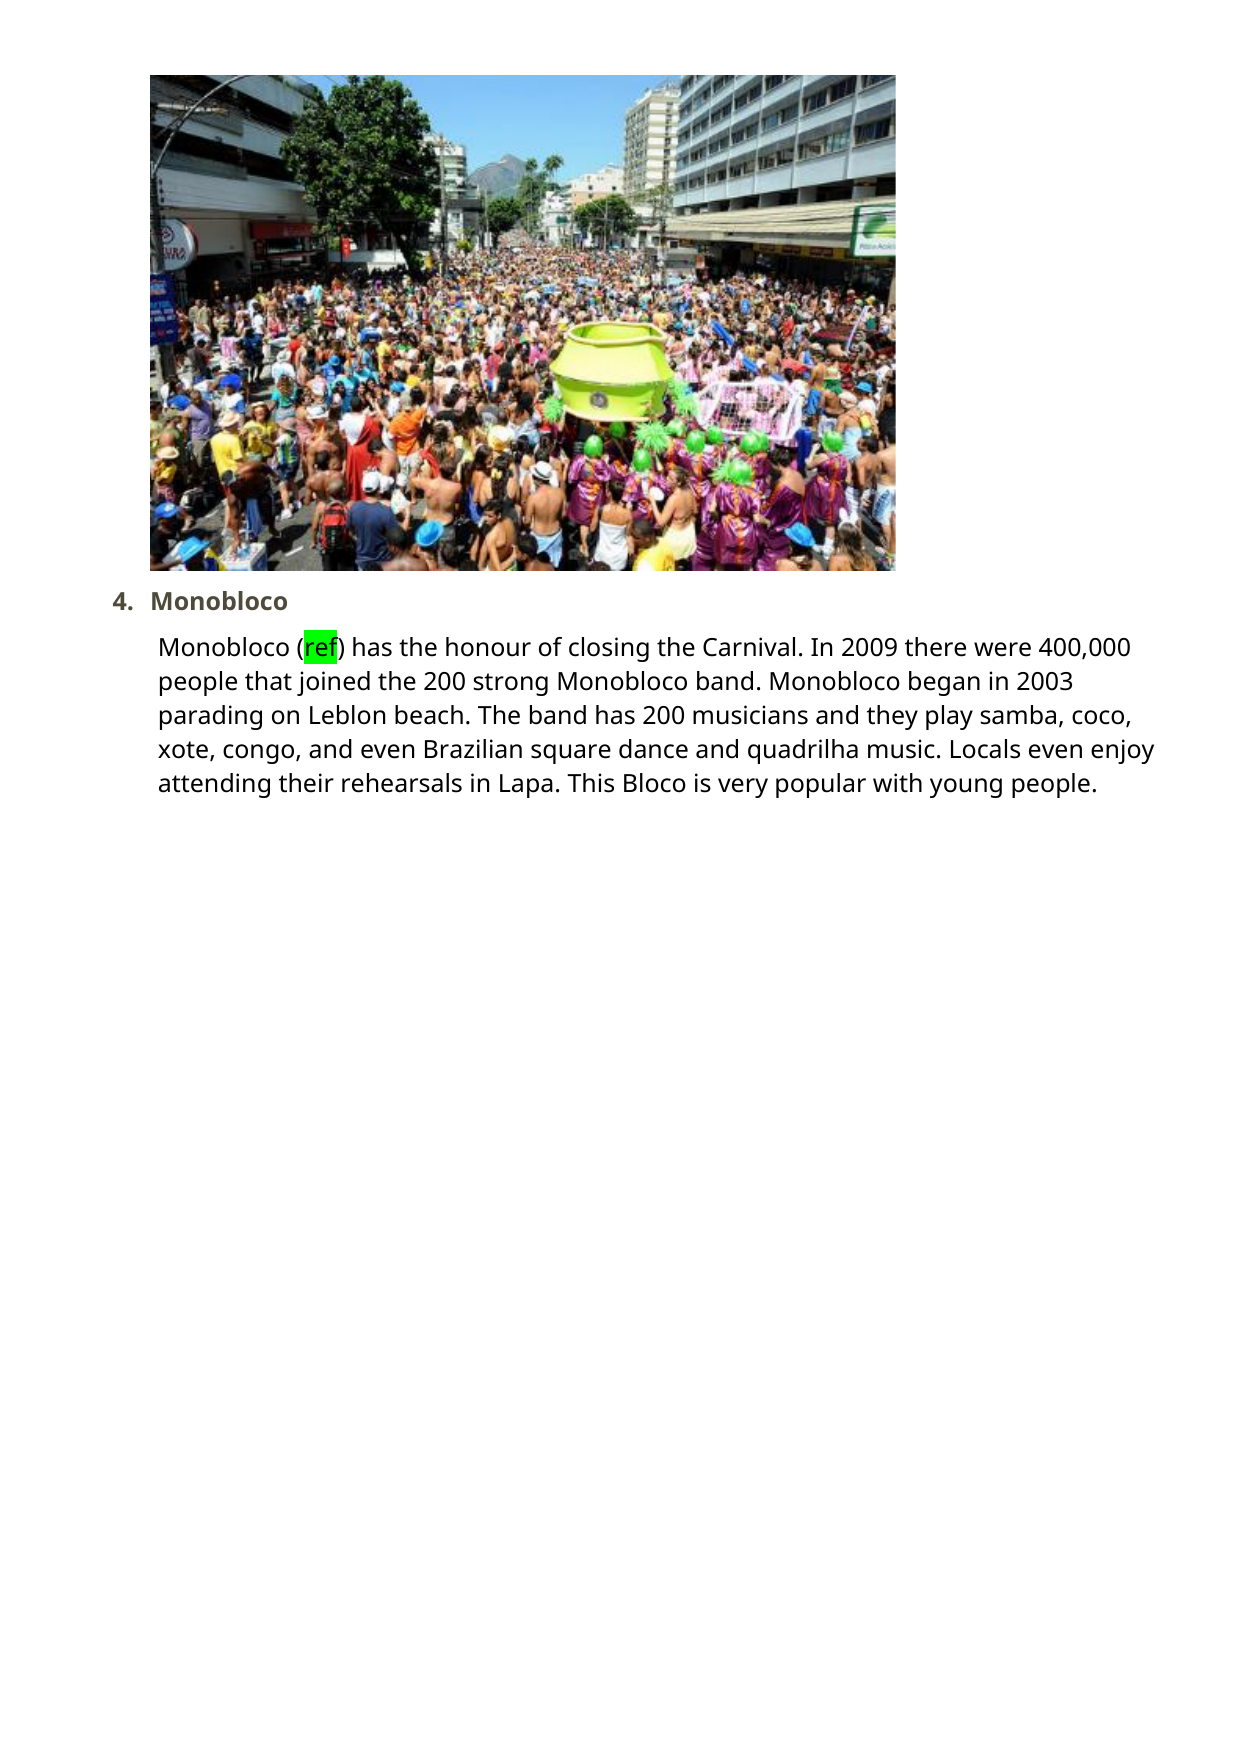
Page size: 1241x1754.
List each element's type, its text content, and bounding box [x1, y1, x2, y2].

list Monobloco [112, 583, 1165, 617]
picture [150, 75, 896, 571]
list Monobloco (ref) has the honour of closing the Carnival. In 2009 there were 400,000 people that joined the 200 strong Monobloco band. Monobloco began in 2003 parading on Leblon beach. The band has 200 musicians and they play samba, coco, xote, congo, and even Brazilian square dance and quadrilha music. Locals even enjoy attending their rehearsals in Lapa. This Bloco is very popular with young people. [158, 630, 1165, 800]
